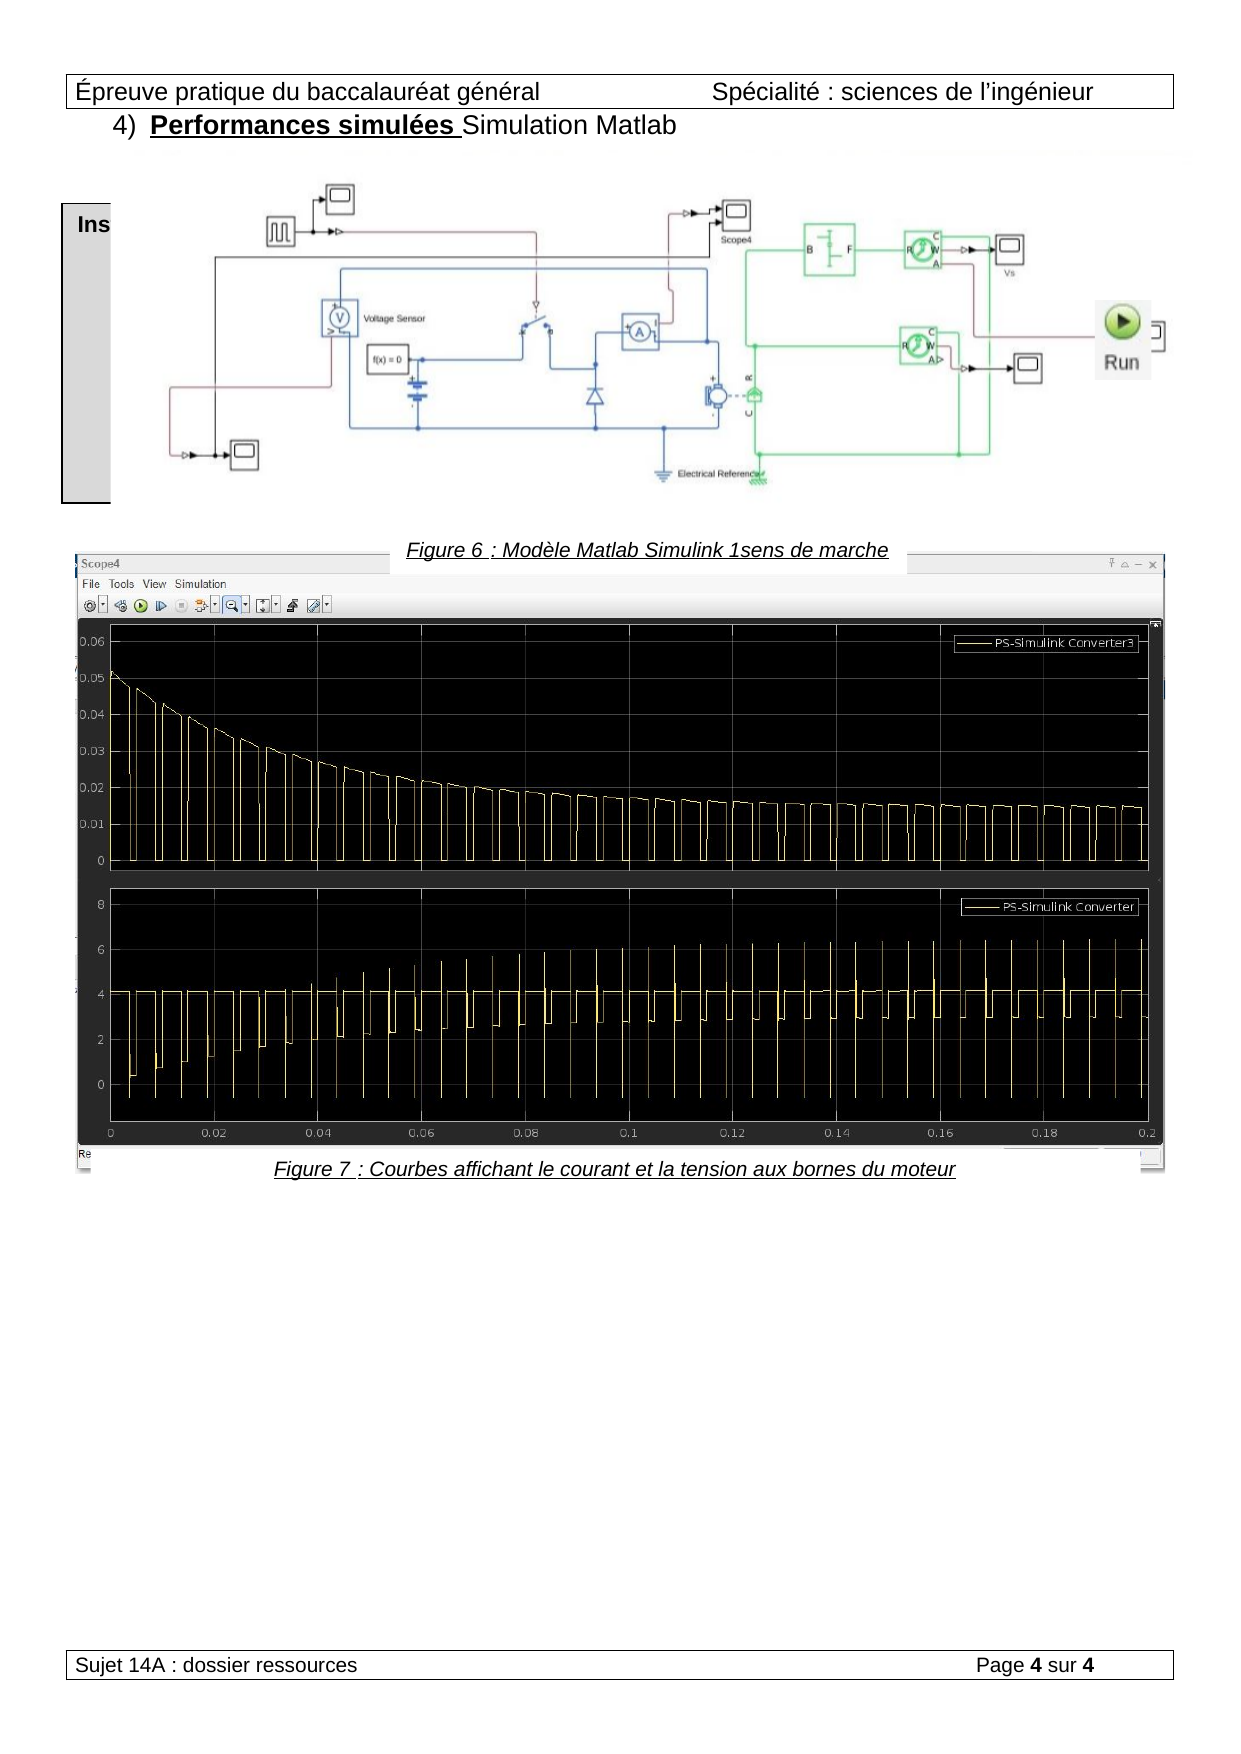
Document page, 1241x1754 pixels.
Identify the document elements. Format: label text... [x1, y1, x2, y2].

subtitle Performances simulées Simulation Matlab [112, 109, 1165, 140]
picture [75, 551, 1166, 1174]
picture [110, 150, 1193, 522]
